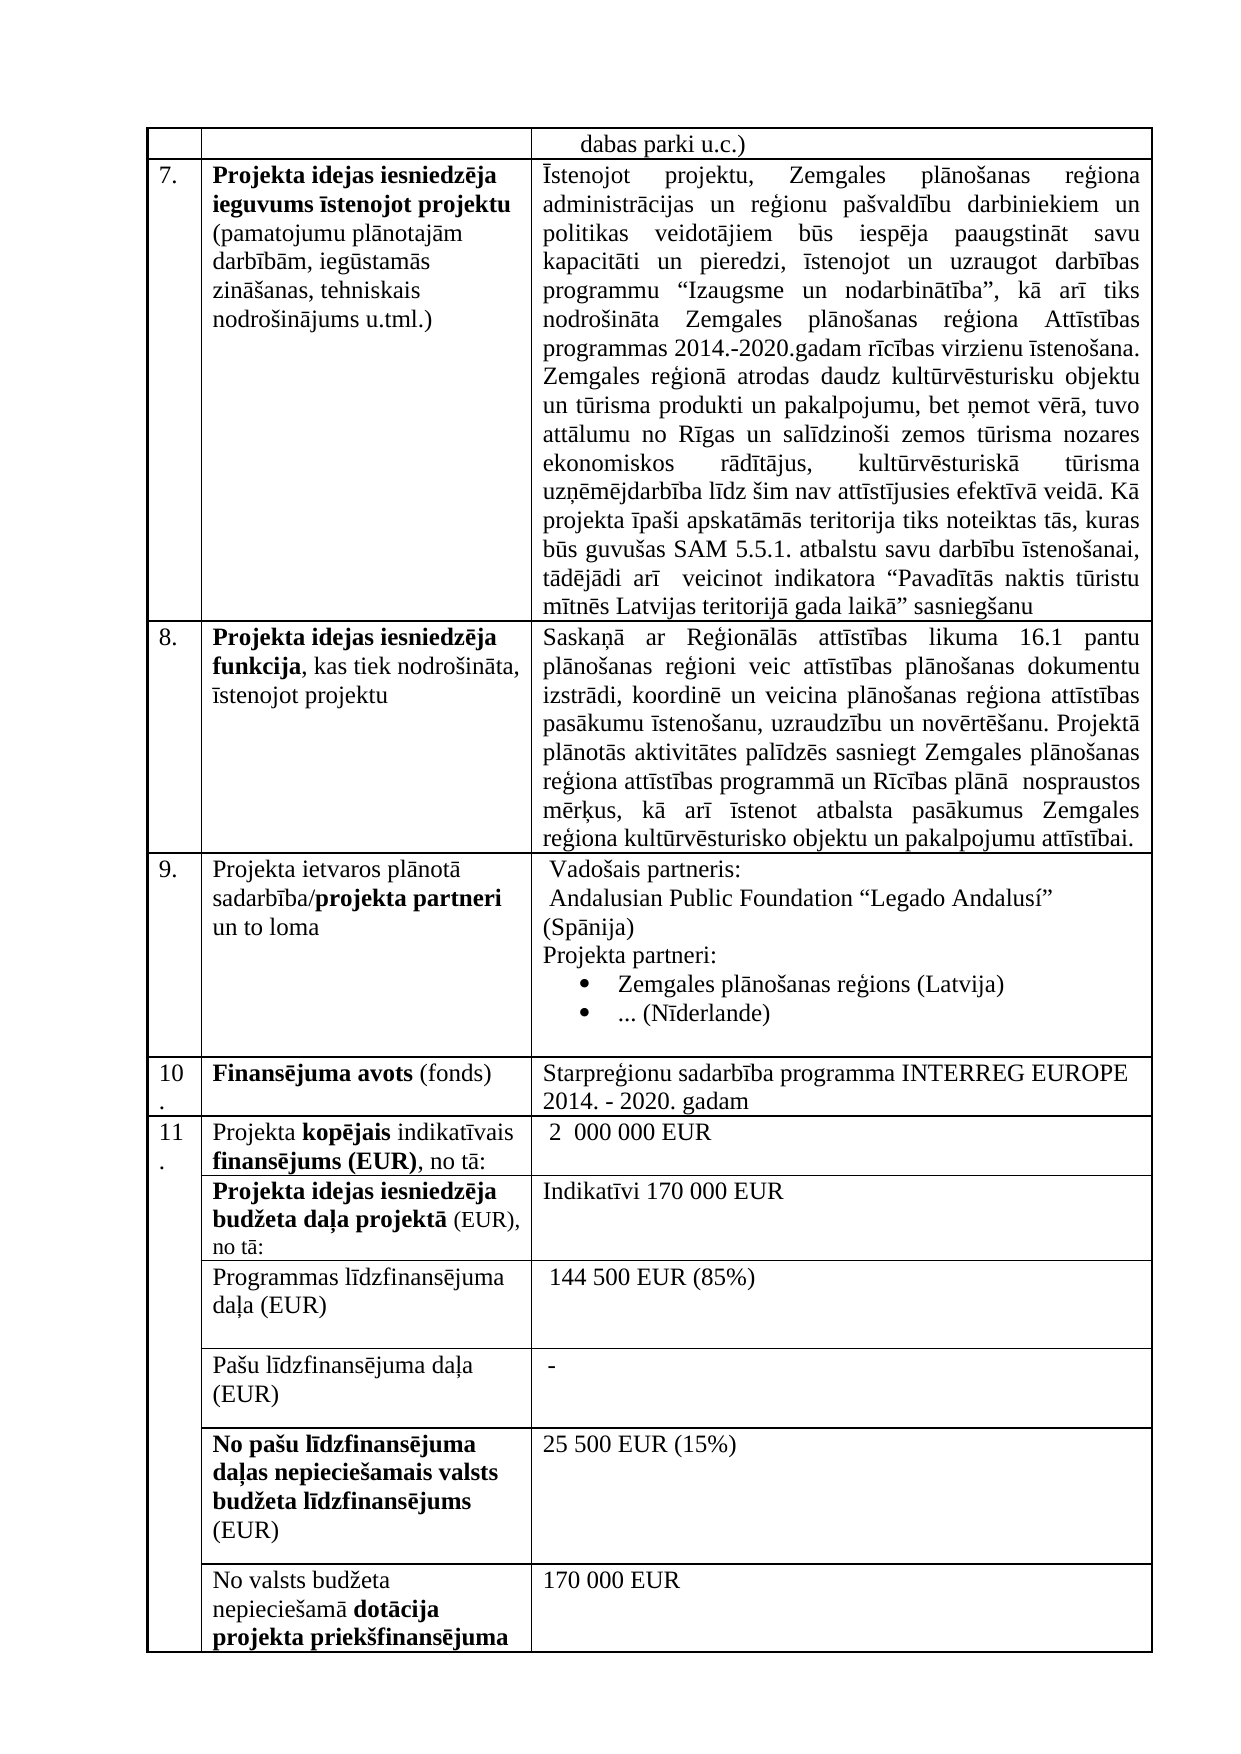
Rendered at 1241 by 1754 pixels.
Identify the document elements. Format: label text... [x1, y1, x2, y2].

table_cell 170 000 EUR [532, 1565, 1151, 1651]
table_cell 10. [149, 1058, 201, 1115]
table_cell Saskaņā ar Reģionālās attīstības likuma 16.1 pantu plānošanas reģioni veic attīstības plānošanas dokumentu izstrādi, koordinē un veicina plānošanas reģiona attīstības pasākumu īstenošanu, uzraudzību un novērtēšanu. Projektā plānotās aktivitātes palīdzēs sasniegt Zemgales plānošanas reģiona attīstības programmā un Rīcības plānā nospraustos mērķus, kā arī īstenot atbalsta pasākumus Zemgales reģiona kultūrvēsturisko objektu un pakalpojumu attīstībai. [532, 622, 1151, 852]
table_cell Programmas līdzfinansējuma daļa (EUR) [202, 1261, 531, 1348]
table_cell Projekta idejas iesniedzēja funkcija, kas tiek nodrošināta, īstenojot projektu [202, 622, 531, 852]
table_cell Starpreģionu sadarbība programma INTERREG EUROPE 2014. - 2020. gadam [532, 1058, 1151, 1115]
table_cell 2 000 000 EUR [532, 1117, 1151, 1175]
table_cell Pašu līdzfinansējuma daļa (EUR) [202, 1349, 531, 1427]
table_cell 6. [149, 129, 201, 158]
table_cell Indikatīvi 170 000 EUR [532, 1176, 1151, 1259]
table_cell Projekta ietvaros plānotā sadarbība/projekta partneri un to loma [202, 854, 531, 1056]
table_cell Finansējuma avots (fonds) [202, 1058, 531, 1115]
table_cell Vadošais partneris: Andalusian Public Foundation “Legado Andalusí” (Spānija) Projekta partneri: Zemgales plānošanas reģions (Latvija) ... (Nīderlande) [532, 854, 1151, 1056]
table_cell Projekta kopējais indikatīvais finansējums (EUR), no tā: [202, 1117, 531, 1175]
table_cell [532, 1349, 1151, 1427]
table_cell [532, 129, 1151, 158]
table_cell Projekta idejas iesniedzēja budžeta daļa projektā (EUR), no tā: [202, 1176, 531, 1259]
table_cell 7. [149, 160, 201, 620]
table_cell Projekta idejas iesniedzēja ieguvums īstenojot projektu (pamatojumu plānotajām darbībām, iegūstamās zināšanas, tehniskais nodrošinājums u.tml.) [202, 160, 531, 620]
table_cell Īstenojot projektu, Zemgales plānošanas reģiona administrācijas un reģionu pašvaldību darbiniekiem un politikas veidotājiem būs iespēja paaugstināt savu kapacitāti un pieredzi, īstenojot un uzraugot darbības programmu “Izaugsme un nodarbinātība”, kā arī tiks nodrošināta Zemgales plānošanas reģiona Attīstības programmas 2014.-2020.gadam rīcības virzienu īstenošana. Zemgales reģionā atrodas daudz kultūrvēsturisku objektu un tūrisma produkti un pakalpojumu, bet ņemot vērā, tuvo attālumu no Rīgas un salīdzinoši zemos tūrisma nozares ekonomiskos rādītājus, kultūrvēsturiskā tūrisma uzņēmējdarbība līdz šim nav attīstījusies efektīvā veidā. Kā projekta īpaši apskatāmās teritorija tiks noteiktas tās, kuras būs guvušas SAM 5.5.1. atbalstu savu darbību īstenošanai, tādējādi arī veicinot indikatora “Pavadītās naktis tūristu mītnēs Latvijas teritorijā gada laikā” sasniegšanu [532, 160, 1151, 620]
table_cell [202, 1565, 531, 1651]
table_cell 144 500 EUR (85%) [532, 1261, 1151, 1348]
table_cell [149, 1563, 201, 1651]
table_cell No pašu līdzfinansējuma daļas nepieciešamais valsts budžeta līdzfinansējums (EUR) [202, 1429, 531, 1563]
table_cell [202, 129, 531, 158]
table_cell 9. [149, 854, 201, 1056]
table_cell 8. [149, 622, 201, 852]
table_cell 11. [149, 1117, 201, 1563]
table_cell 25 500 EUR (15%) [532, 1429, 1151, 1563]
